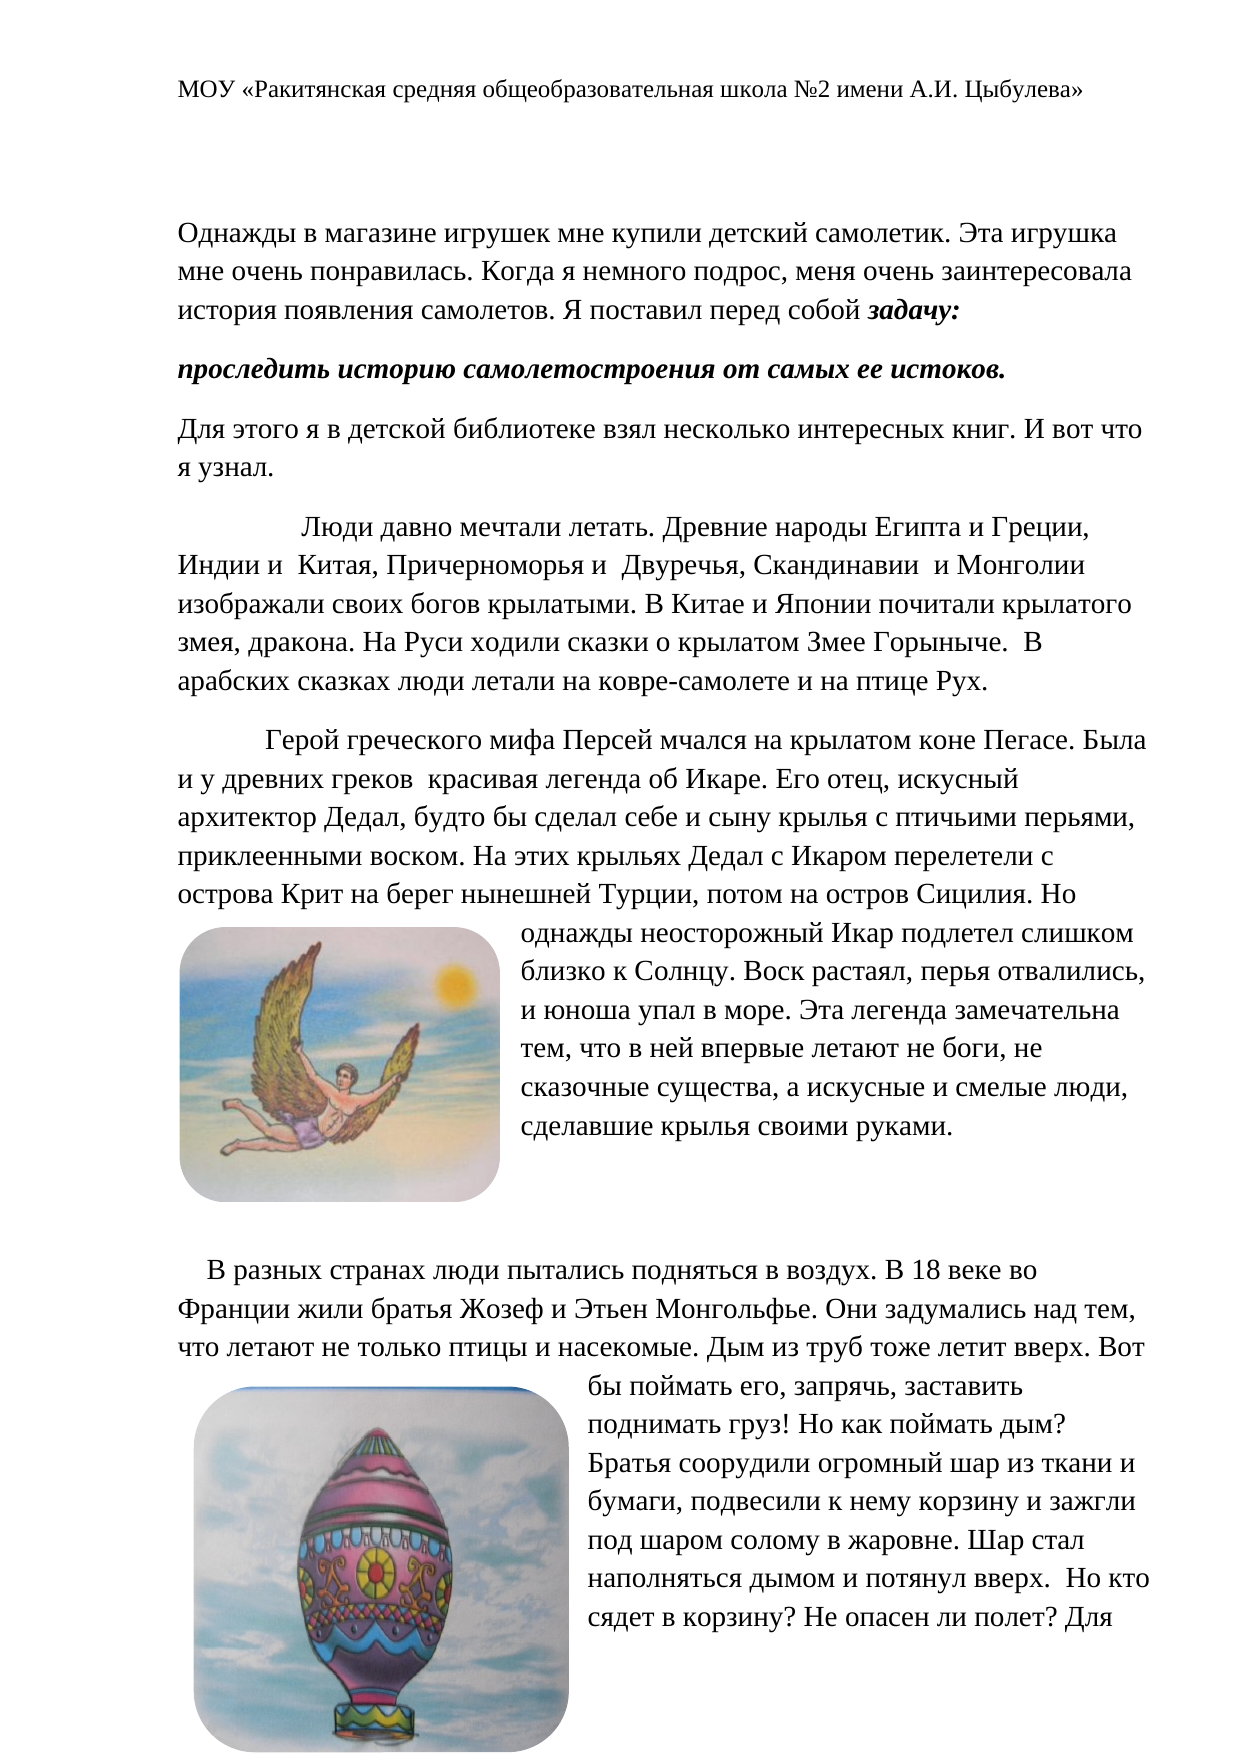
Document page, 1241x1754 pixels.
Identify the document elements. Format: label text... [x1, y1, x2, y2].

text Для этого я в детской библиотеке взял несколько интересных книг. И вот что я узнал. [177, 411, 1152, 483]
text проследить историю самолетостроения от самых ее истоков. [177, 351, 1152, 385]
text Люди давно мечтали летать. Древние народы Египта и Греции, Индии и Китая, Причерноморья и Двуречья, Скандинавии и Монголии изображали своих богов крылатыми. В Китае и Японии почитали крылатого змея, дракона. На Руси ходили сказки о крылатом Змее Горыныче. В арабских сказках люди летали на ковре-самолете и на птице Рух. [177, 509, 1152, 696]
picture [193, 1386, 569, 1753]
text Герой греческого мифа Персей мчался на крылатом коне Пегасе. Была и у древних греков красивая легенда об Икаре. Его отец, искусный архитектор Дедал, будто бы сделал себе и сыну крылья с птичьими перьями, приклеенными воском. На этих крыльях Дедал с Икаром перелетели с острова Крит на берег нынешней Турции, потом на остров Сицилия. Но однажды неосторожный Икар подлетел слишком близко к Солнцу. Воск растаял, перья отвалились, и юноша упал в море. Эта легенда замечательна тем, что в ней впервые летают не боги, не сказочные существа, а искусные и смелые люди, сделавшие крылья своими руками. [177, 722, 1152, 1141]
picture [179, 927, 501, 1202]
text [177, 1252, 1152, 1633]
text Однажды в магазине игрушек мне купили детский самолетик. Эта игрушка мне очень понравилась. Когда я немного подрос, меня очень заинтересовала история появления самолетов. Я поставил перед собой задачу: [177, 215, 1152, 326]
